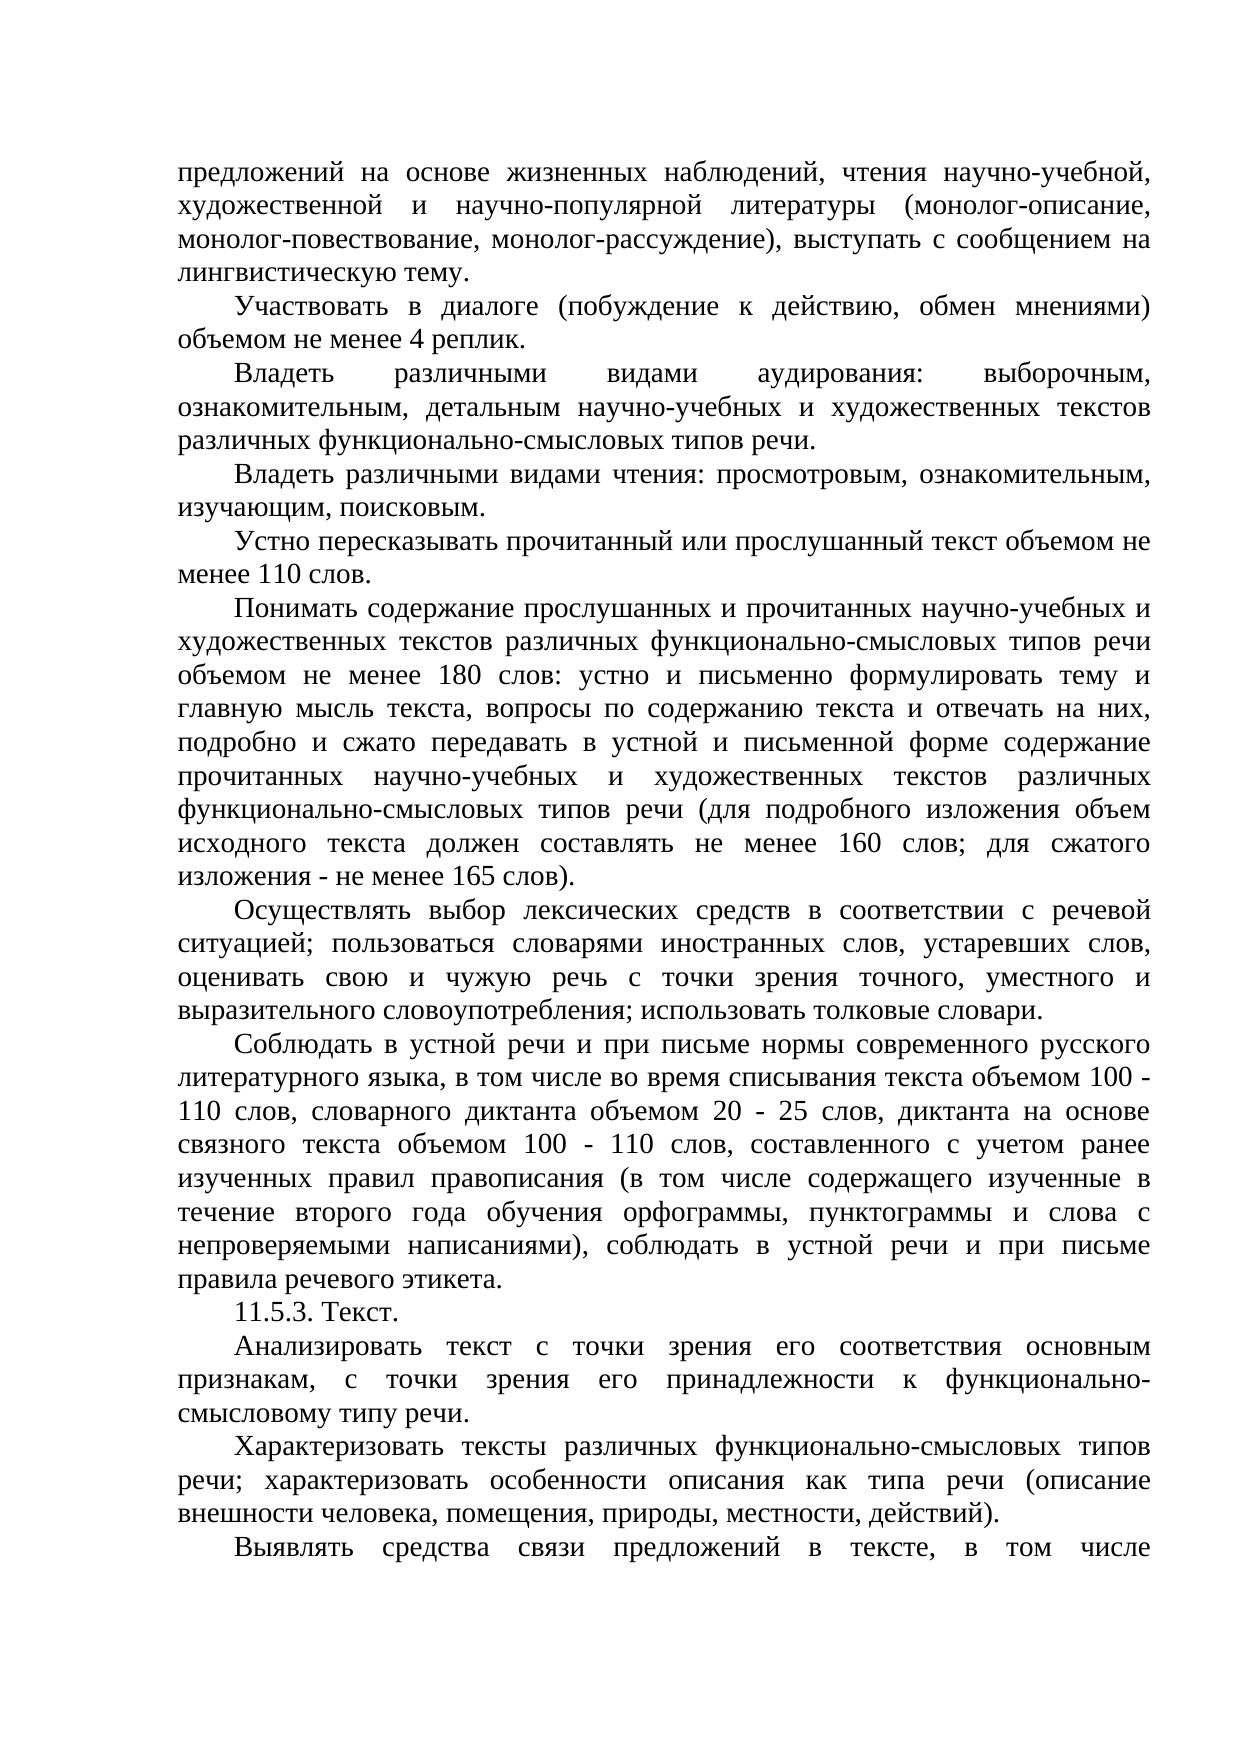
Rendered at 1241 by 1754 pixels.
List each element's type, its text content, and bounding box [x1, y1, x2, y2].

text Понимать содержание прослушанных и прочитанных научно-учебных и художественных текстов различных функционально-смысловых типов речи объемом не менее 180 слов: устно и письменно формулировать тему и главную мысль текста, вопросы по содержанию текста и отвечать на них, подробно и сжато передавать в устной и письменной форме содержание прочитанных научно-учебных и художественных текстов различных функционально-смысловых типов речи (для подробного изложения объем исходного текста должен составлять не менее 160 слов; для сжатого изложения - не менее 165 слов). [177, 590, 1152, 892]
text Участвовать в диалоге (побуждение к действию, обмен мнениями) объемом не менее 4 реплик. [177, 288, 1152, 355]
text 11.5.3. Текст. [177, 1294, 1152, 1328]
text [177, 154, 1152, 288]
text Анализировать текст с точки зрения его соответствия основным признакам, с точки зрения его принадлежности к функционально-смысловому типу речи. [177, 1328, 1152, 1428]
text Устно пересказывать прочитанный или прослушанный текст объемом не менее 110 слов. [177, 523, 1152, 590]
text Характеризовать тексты различных функционально-смысловых типов речи; характеризовать особенности описания как типа речи (описание внешности человека, помещения, природы, местности, действий). [177, 1428, 1152, 1529]
text Владеть различными видами аудирования: выборочным, ознакомительным, детальным научно-учебных и художественных текстов различных функционально-смысловых типов речи. [177, 355, 1152, 456]
text Владеть различными видами чтения: просмотровым, ознакомительным, изучающим, поисковым. [177, 456, 1152, 523]
text Соблюдать в устной речи и при письме нормы современного русского литературного языка, в том числе во время списывания текста объемом 100 - 110 слов, словарного диктанта объемом 20 - 25 слов, диктанта на основе связного текста объемом 100 - 110 слов, составленного с учетом ранее изученных правил правописания (в том числе содержащего изученные в течение второго года обучения орфограммы, пунктограммы и слова с непроверяемыми написаниями), соблюдать в устной речи и при письме правила речевого этикета. [177, 1026, 1152, 1294]
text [177, 1529, 1152, 1563]
text Осуществлять выбор лексических средств в соответствии с речевой ситуацией; пользоваться словарями иностранных слов, устаревших слов, оценивать свою и чужую речь с точки зрения точного, уместного и выразительного словоупотребления; использовать толковые словари. [177, 892, 1152, 1026]
